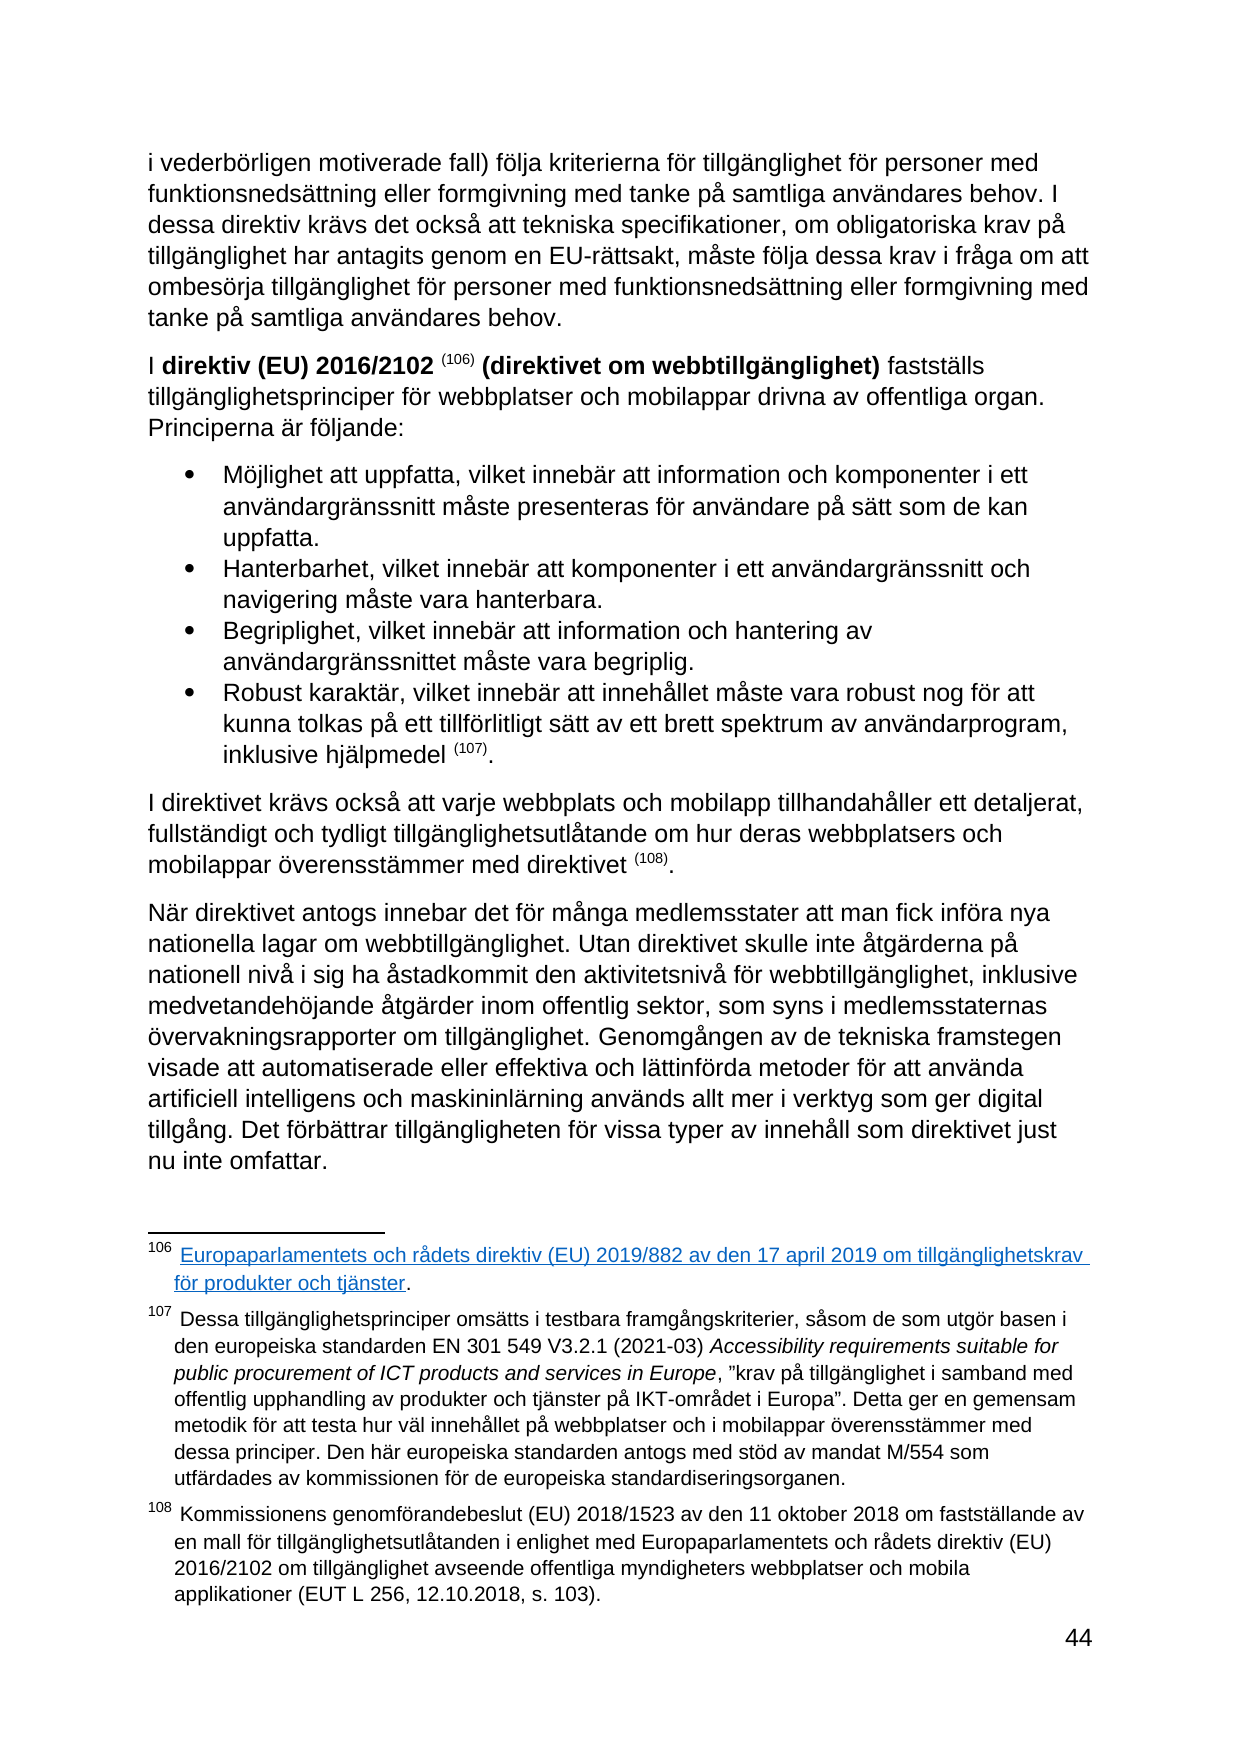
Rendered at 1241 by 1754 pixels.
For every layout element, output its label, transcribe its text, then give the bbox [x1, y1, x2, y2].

list Begriplighet, vilket innebär att information och hantering av användargränssnittet måste vara begriplig. [185, 616, 1092, 676]
list Hanterbarhet, vilket innebär att komponenter i ett användargränssnitt och navigering måste vara hanterbara. [185, 554, 1092, 613]
text I direktiv (EU) 2016/2102 () (direktivet om webbtillgänglighet) fastställs tillgänglighetsprinciper för webbplatser och mobilappar drivna av offentliga organ. Principerna är följande: [148, 351, 1092, 441]
text När direktivet antogs innebar det för många medlemsstater att man fick införa nya nationella lagar om webbtillgänglighet. Utan direktivet skulle inte åtgärderna på nationell nivå i sig ha åstadkommit den aktivitetsnivå för webbtillgänglighet, inklusive medvetandehöjande åtgärder inom offentlig sektor, som syns i medlemsstaternas övervakningsrapporter om tillgänglighet. Genomgången av de tekniska framstegen visade att automatiserade eller effektiva och lättinförda metoder för att använda artificiell intelligens och maskininlärning används allt mer i verktyg som ger digital tillgång. Det förbättrar tillgängligheten för vissa typer av innehåll som direktivet just nu inte omfattar. [148, 898, 1092, 1175]
text I direktivet krävs också att varje webbplats och mobilapp tillhandahåller ett detaljerat, fullständigt och tydligt tillgänglighetsutlåtande om hur deras webbplatsers och mobilappar överensstämmer med direktivet (). [148, 788, 1092, 879]
list Möjlighet att uppfatta, vilket innebär att information och komponenter i ett användargränssnitt måste presenteras för användare på sätt som de kan uppfatta. [185, 460, 1092, 551]
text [148, 148, 1092, 332]
list Robust karaktär, vilket innebär att innehållet måste vara robust nog för att kunna tolkas på ett tillförlitligt sätt av ett brett spektrum av användarprogram, inklusive hjälpmedel (). [185, 678, 1092, 769]
